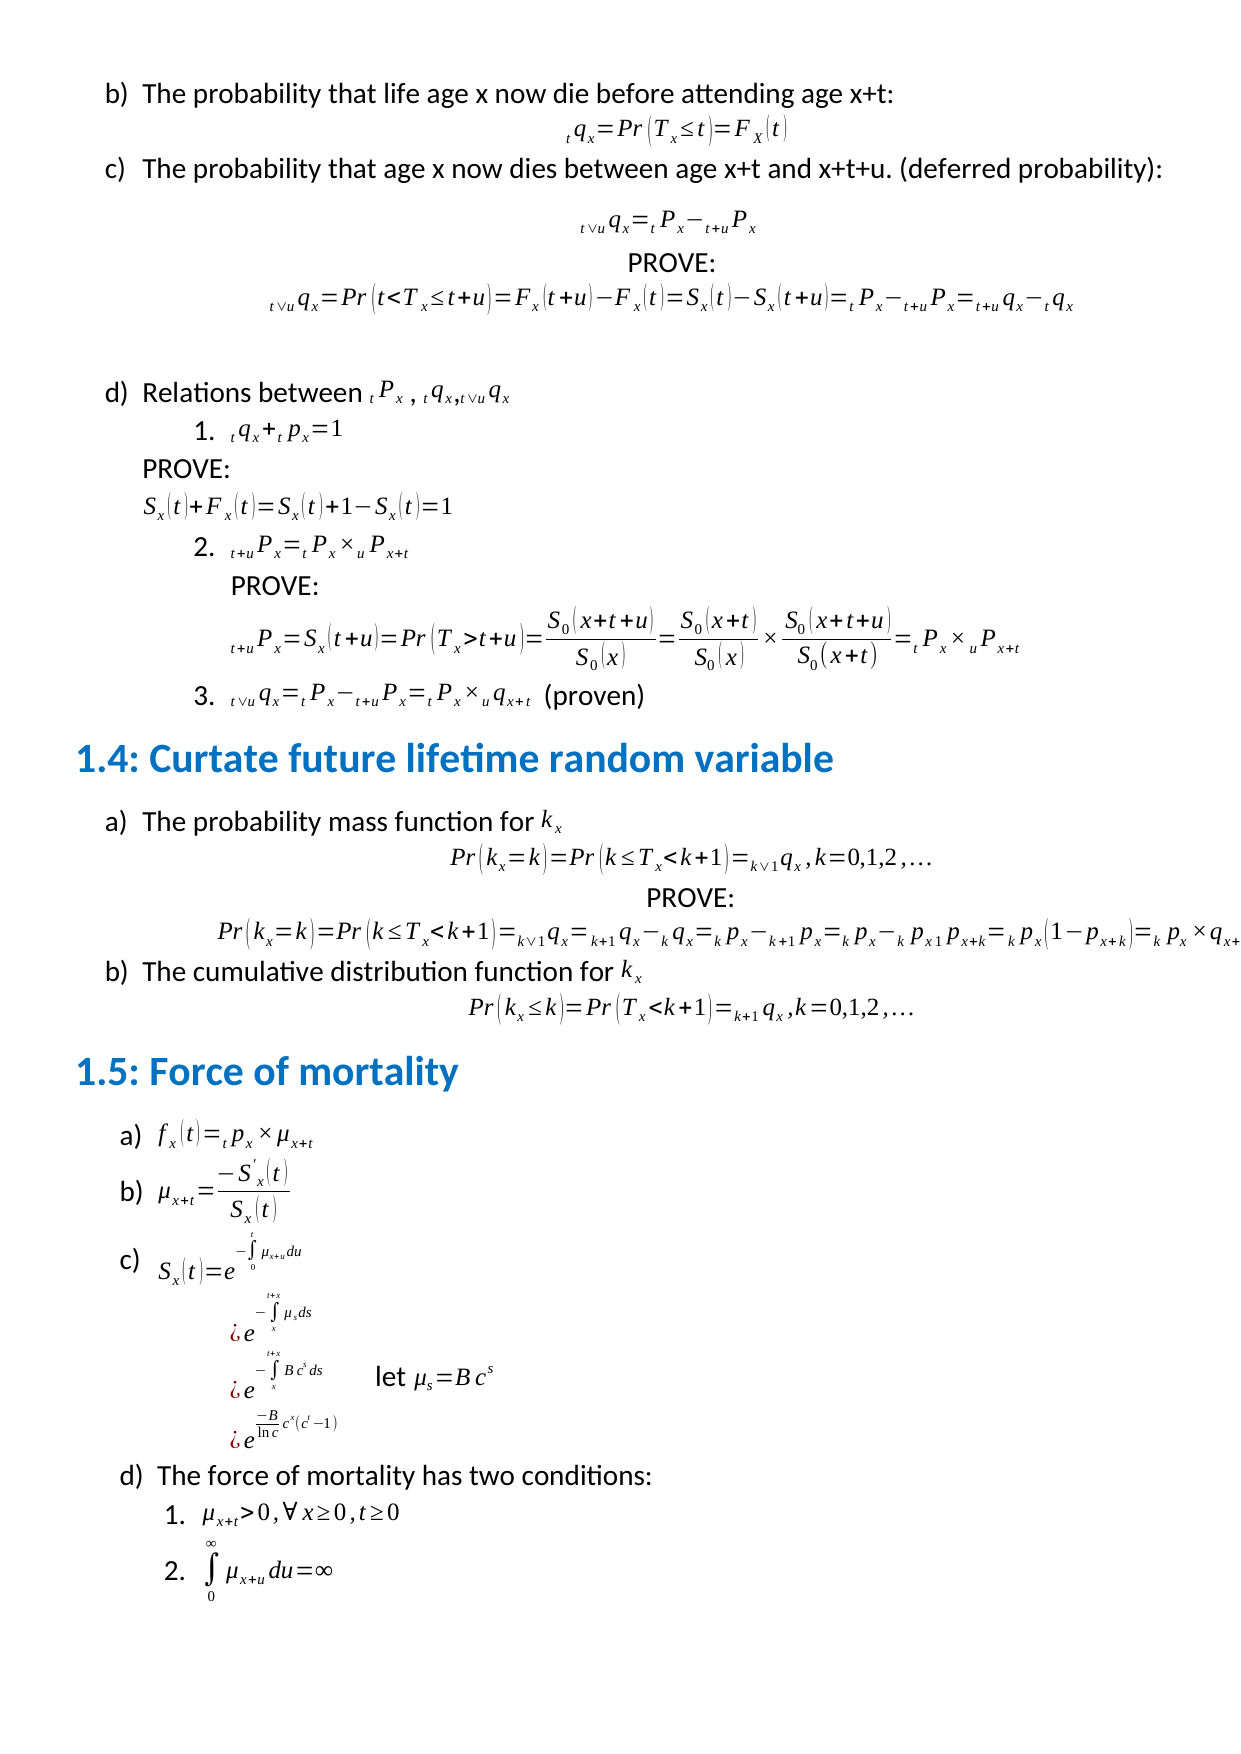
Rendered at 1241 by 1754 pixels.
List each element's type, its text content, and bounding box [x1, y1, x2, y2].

list The cumulative distribution function for [104, 953, 1165, 989]
list The force of mortality has two conditions: [119, 1457, 1165, 1493]
list PROVE: [216, 879, 1165, 951]
list (proven) [193, 677, 1165, 712]
list The probability mass function for [104, 803, 1165, 839]
list Relations between , , [104, 374, 1165, 409]
list PROVE: [193, 528, 1165, 674]
list let [119, 1229, 1165, 1455]
list The probability that age x now dies between age x+t and x+t+u. (deferred probability): [104, 150, 1165, 186]
text PROVE: [178, 205, 1165, 316]
list PROVE: [142, 451, 1165, 525]
text 1.4: Curtate future lifetime random variable [75, 732, 1165, 783]
list The probability that life age x now die before attending age x+t: [104, 75, 1165, 111]
text 1.5: Force of mortality [75, 1045, 1165, 1096]
